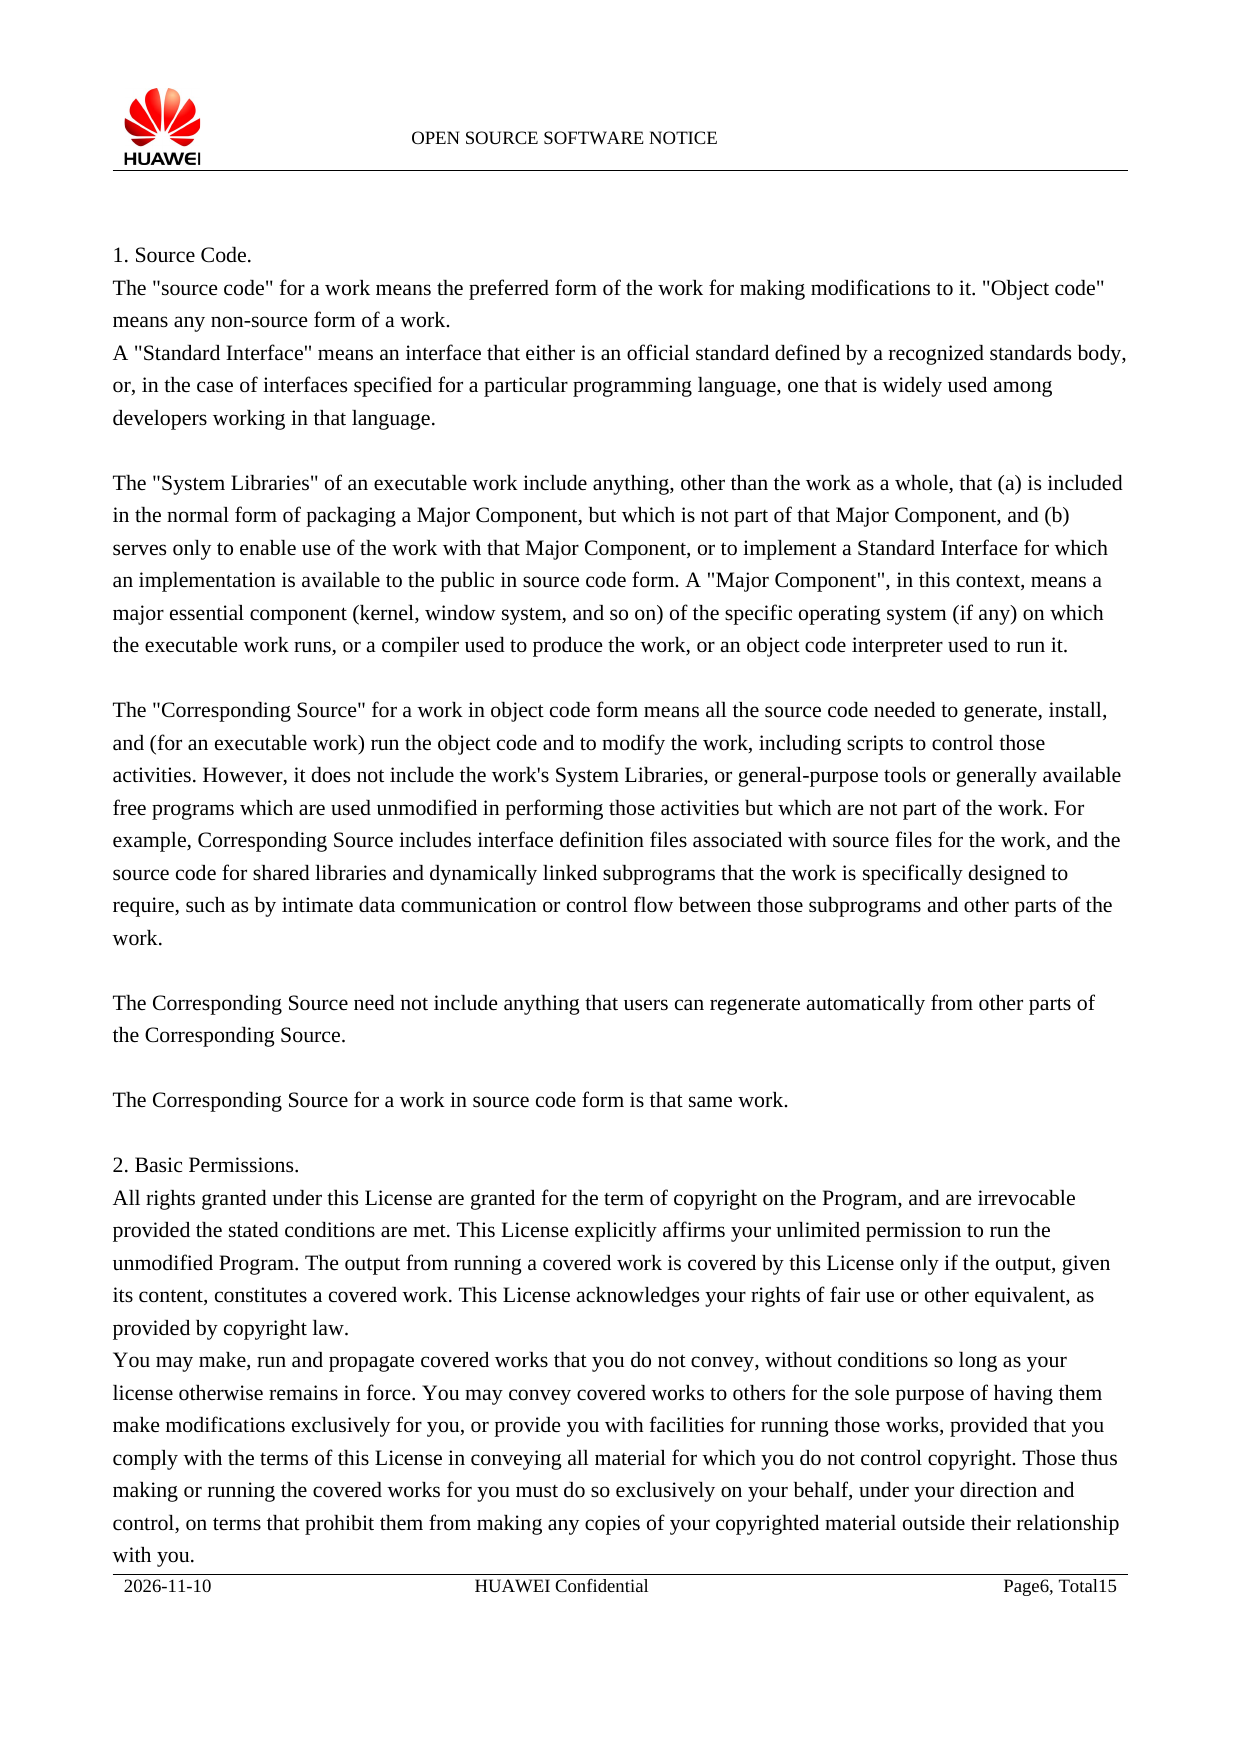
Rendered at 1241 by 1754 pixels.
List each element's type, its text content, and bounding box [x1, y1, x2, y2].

picture [124, 88, 201, 165]
